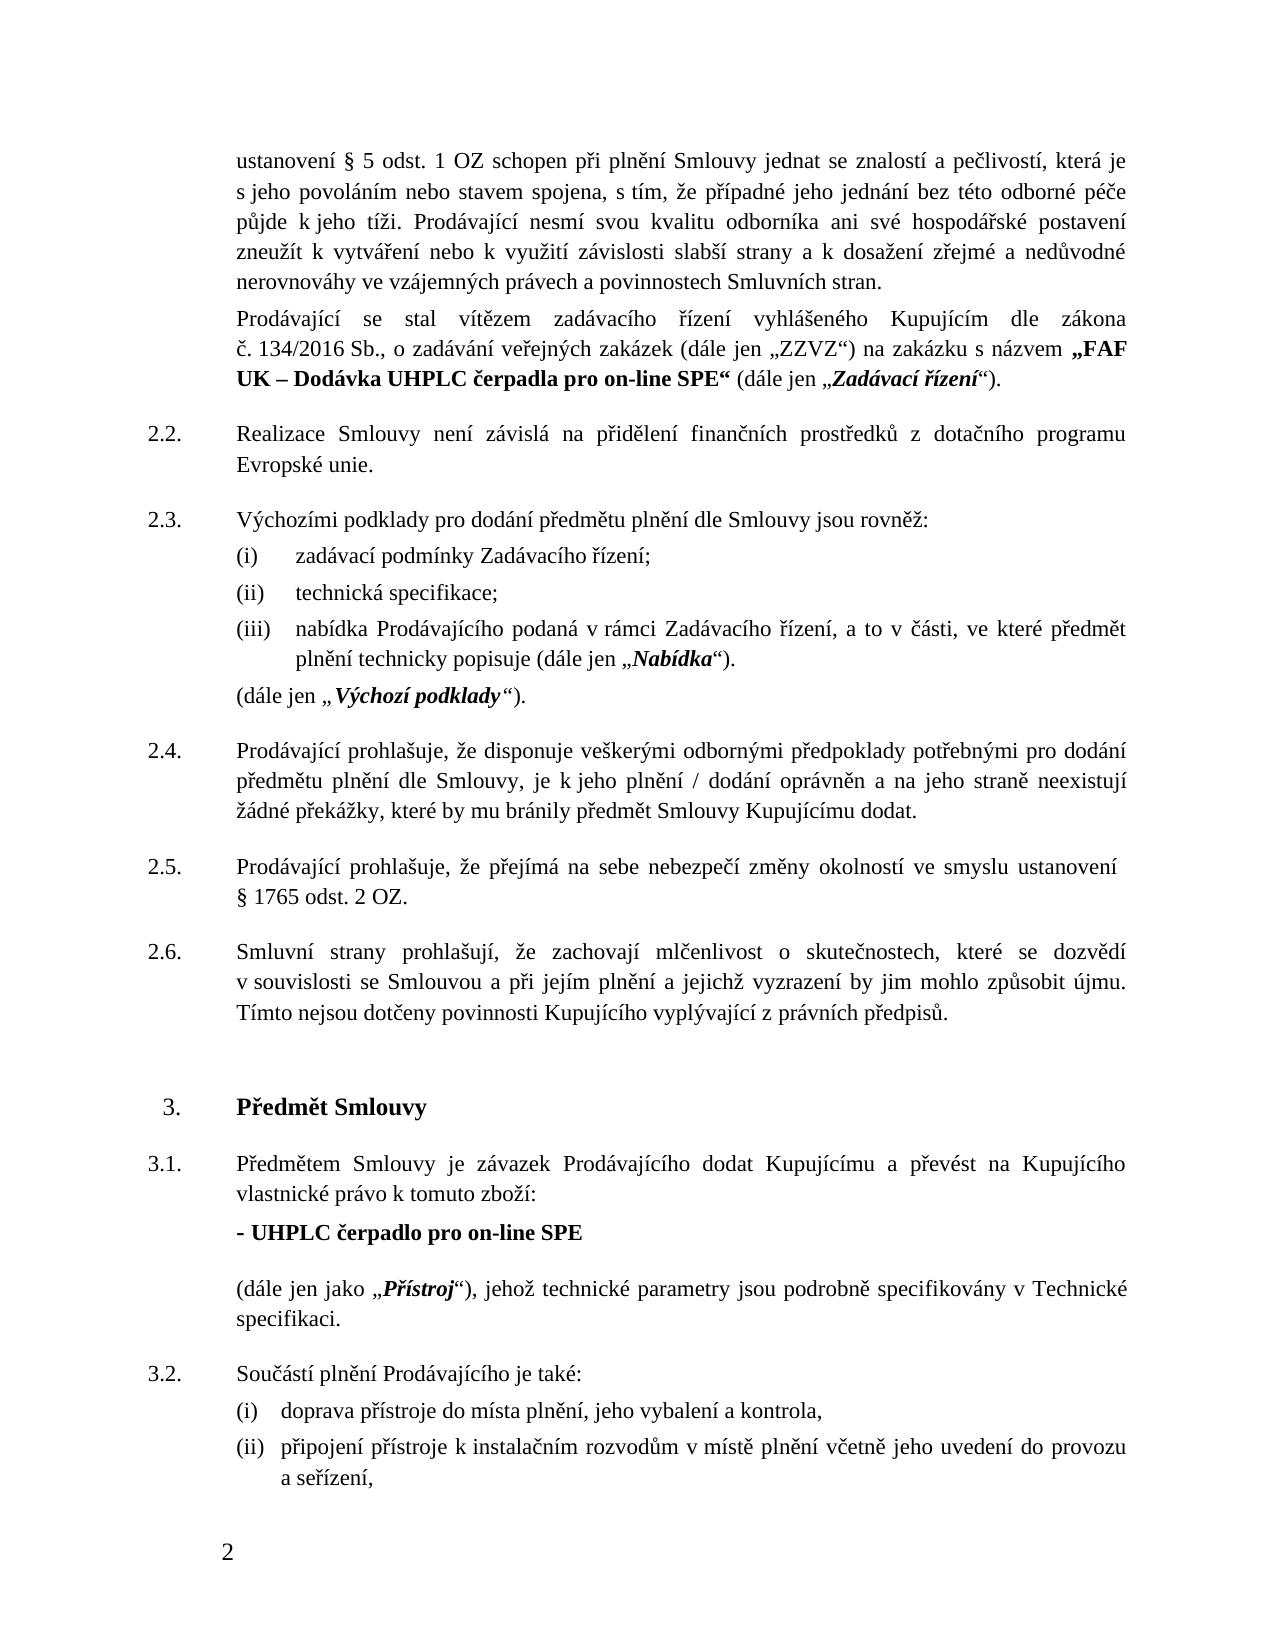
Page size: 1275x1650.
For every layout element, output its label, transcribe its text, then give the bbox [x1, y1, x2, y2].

text Prodávající se stal vítězem zadávacího řízení vyhlášeného Kupujícím dle zákona č. 134/2016 Sb., o zadávání veřejných zakázek (dále jen „ZZVZ“) na zakázku s názvem „FAF UK – Dodávka UHPLC čerpadla pro on-line SPE“ (dále jen „Zadávací řízení“). [236, 305, 1127, 392]
subtitle Realizace Smlouvy není závislá na přidělení finančních prostředků z dotačního programu Evropské unie. [148, 421, 1127, 477]
list - UHPLC čerpadlo pro on-line SPE [236, 1217, 1127, 1246]
list připojení přístroje k instalačním rozvodům v místě plnění včetně jeho uvedení do provozu a seřízení, [236, 1433, 1127, 1490]
subtitle (dále jen jako „Přístroj“), jehož technické parametry jsou podrobně specifikovány v Technické specifikaci. [236, 1275, 1127, 1332]
subtitle Výchozími podklady pro dodání předmětu plnění dle Smlouvy jsou rovněž: [148, 506, 1127, 532]
list technická specifikace; [236, 579, 1127, 605]
text (dále jen „Výchozí podklady“). [236, 682, 1127, 708]
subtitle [148, 148, 1127, 295]
list zadávací podmínky Zadávacího řízení; [236, 542, 1127, 569]
subtitle Předmět Smlouvy [162, 1092, 1127, 1121]
list doprava přístroje do místa plnění, jeho vybalení a kontrola, [230, 1397, 1127, 1423]
list nabídka Prodávajícího podaná v rámci Zadávacího řízení, a to v části, ve které předmět plnění technicky popisuje (dále jen „Nabídka“). [236, 615, 1127, 672]
subtitle Prodávající prohlašuje, že disponuje veškerými odbornými předpoklady potřebnými pro dodání předmětu plnění dle Smlouvy, je k jeho plnění / dodání oprávněn a na jeho straně neexistují žádné překážky, které by mu bránily předmět Smlouvy Kupujícímu dodat. [148, 737, 1127, 824]
subtitle Předmětem Smlouvy je závazek Prodávajícího dodat Kupujícímu a převést na Kupujícího vlastnické právo k tomuto zboží: [148, 1150, 1127, 1207]
subtitle Smluvní strany prohlašují, že zachovají mlčenlivost o skutečnostech, které se dozvědí v souvislosti se Smlouvou a při jejím plnění a jejichž vyzrazení by jim mohlo způsobit újmu. Tímto nejsou dotčeny povinnosti Kupujícího vyplývající z právních předpisů. [148, 938, 1127, 1025]
subtitle Prodávající prohlašuje, že přejímá na sebe nebezpečí změny okolností ve smyslu ustanovení § 1765 odst. 2 OZ. [148, 853, 1127, 909]
subtitle Součástí plnění Prodávajícího je také: [148, 1360, 1127, 1387]
